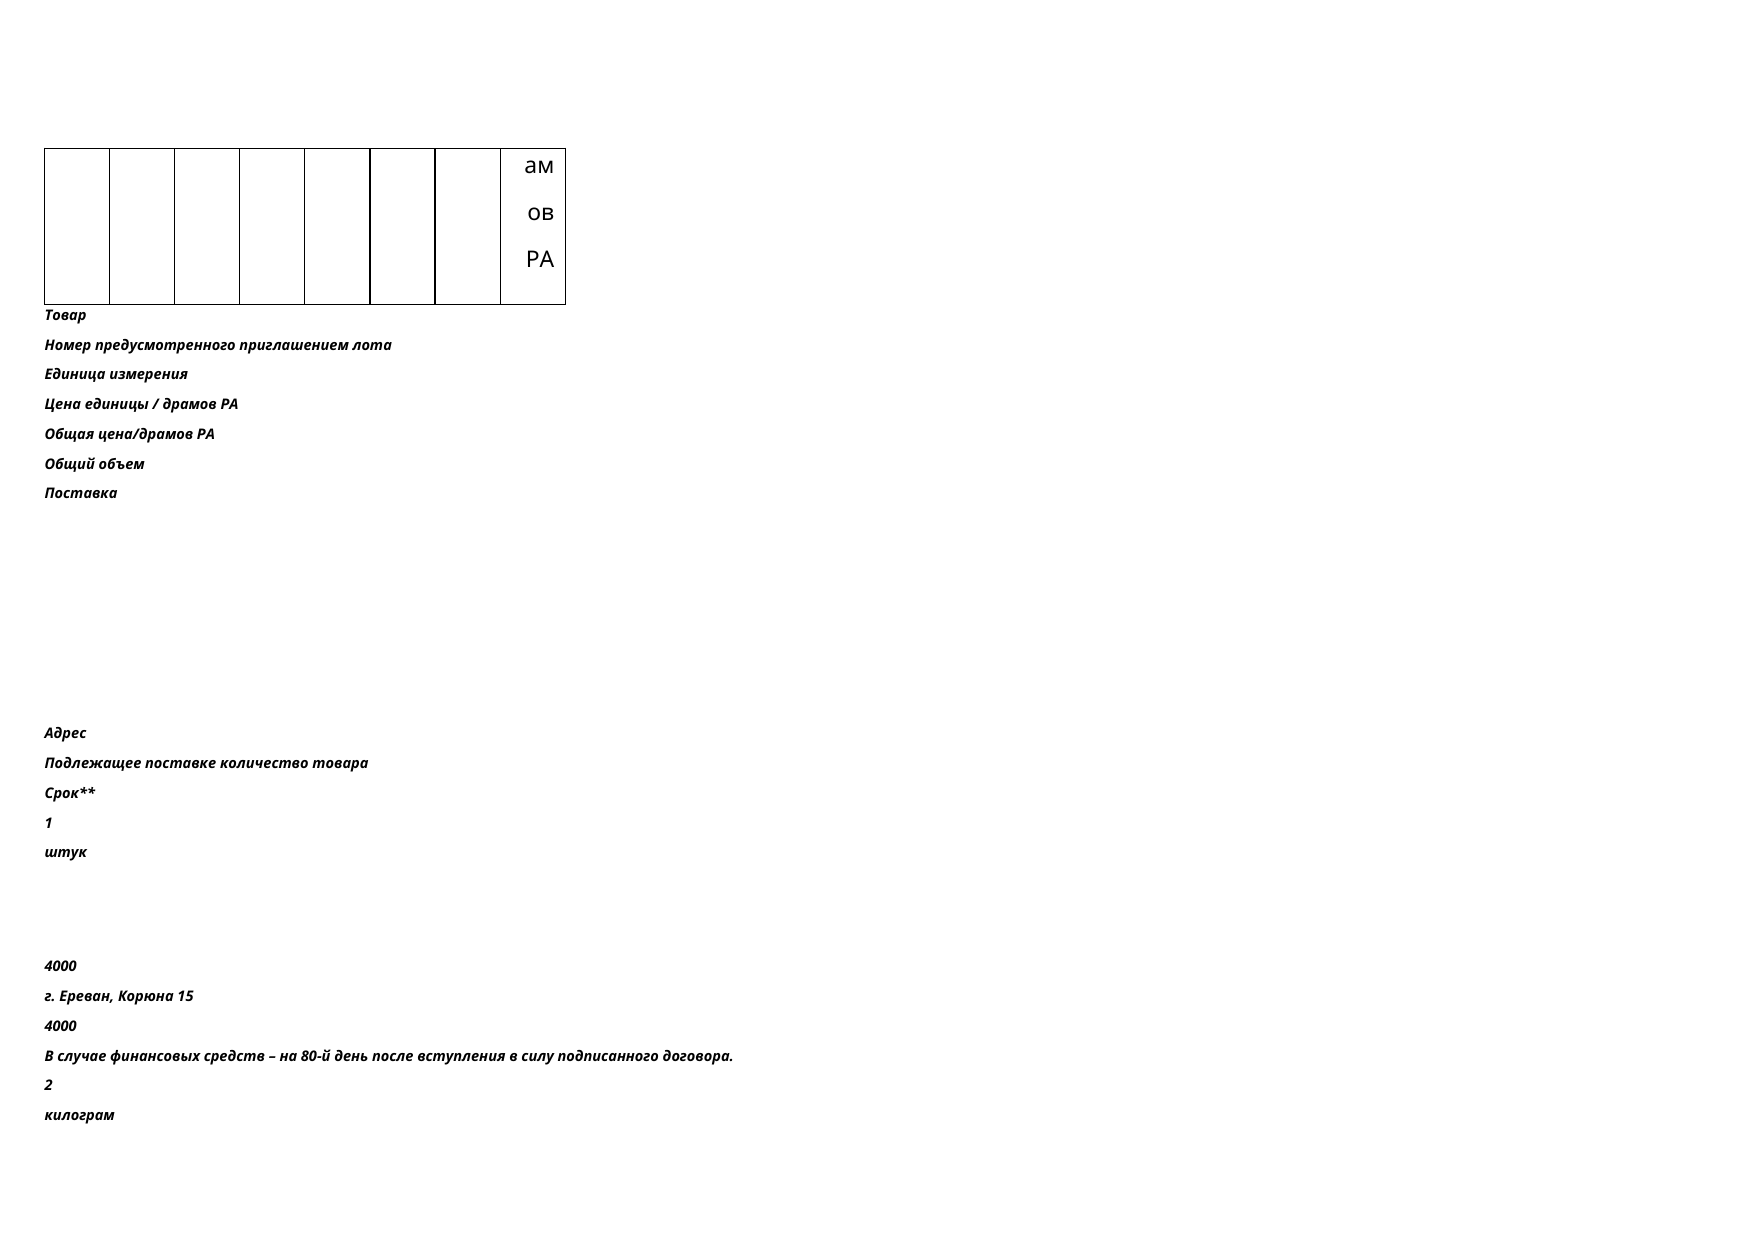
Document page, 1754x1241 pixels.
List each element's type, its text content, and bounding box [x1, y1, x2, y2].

text Драмов РА [511, 149, 554, 274]
